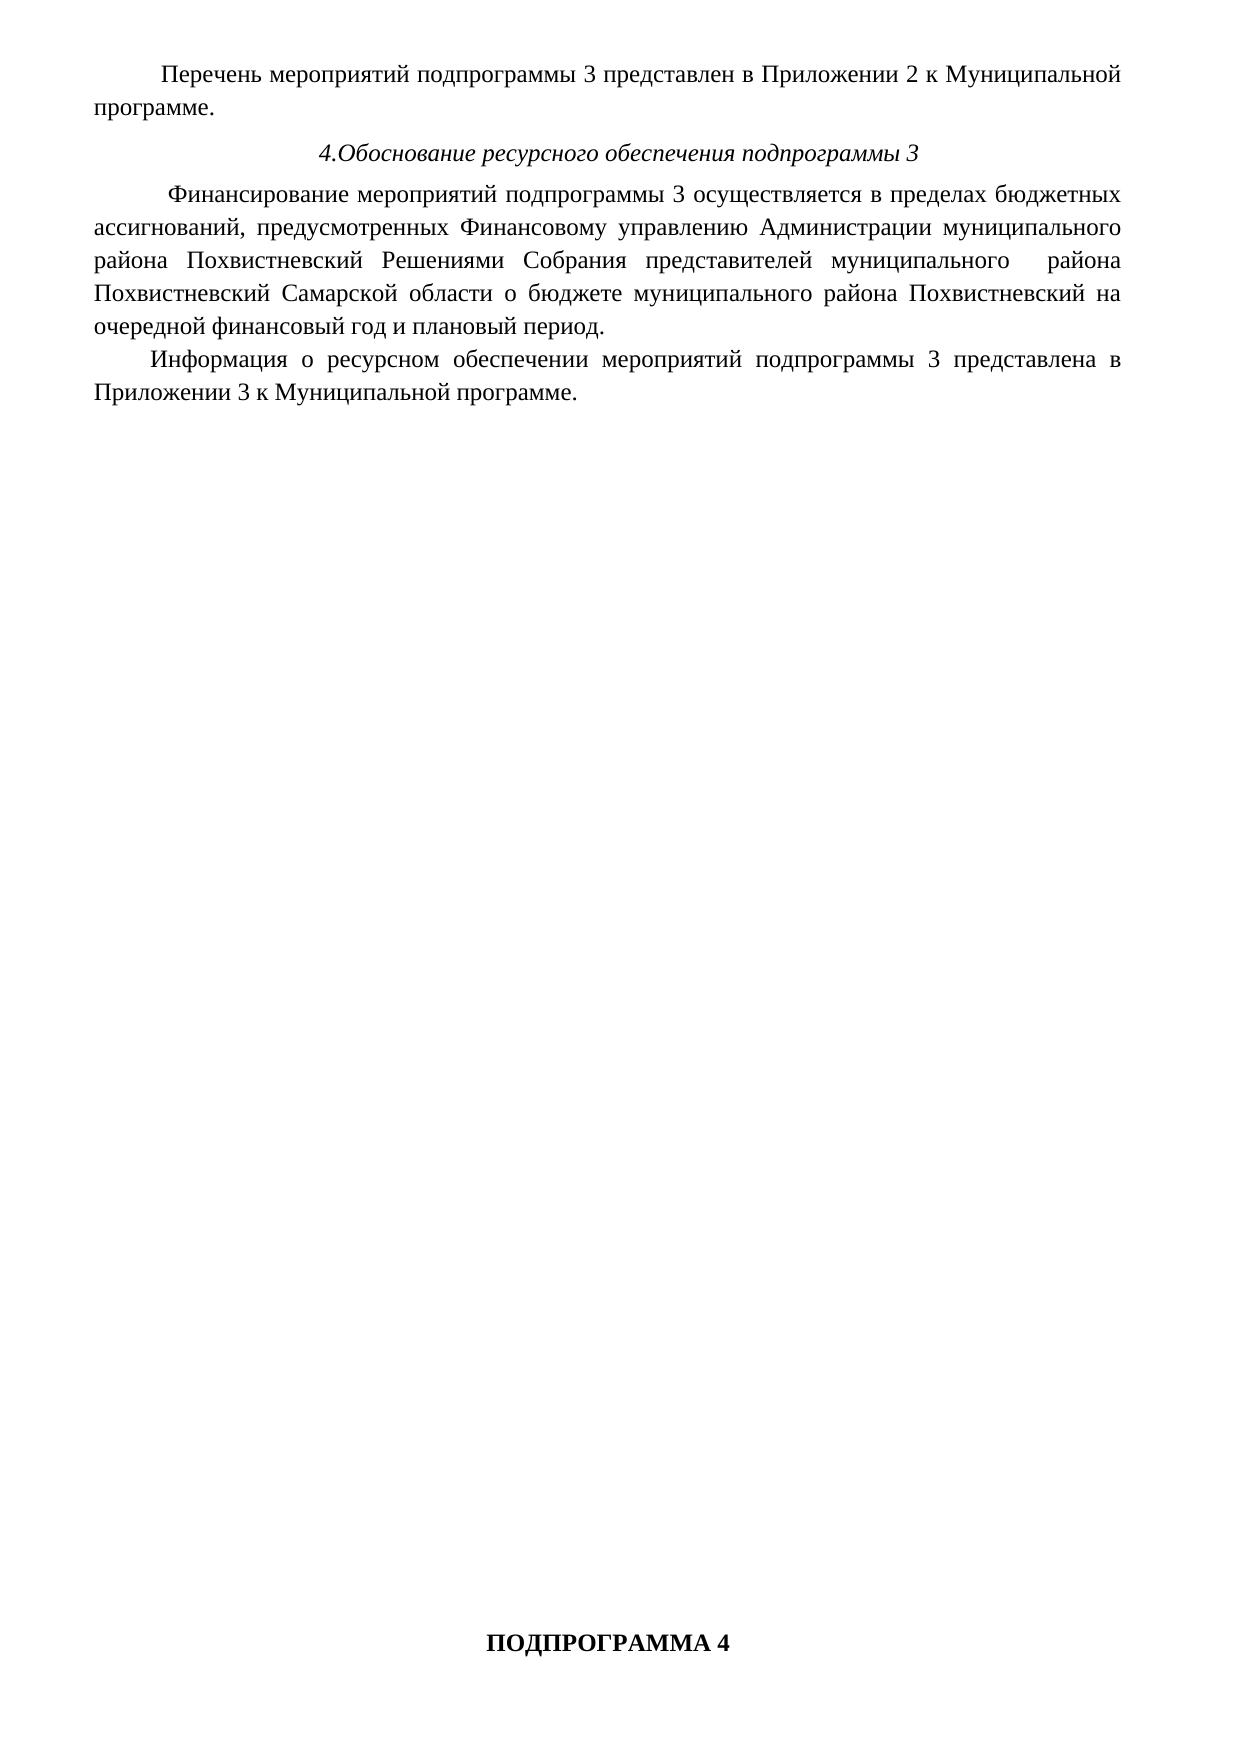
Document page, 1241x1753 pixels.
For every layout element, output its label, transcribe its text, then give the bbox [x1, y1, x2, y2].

text Перечень мероприятий подпрограммы 3 представлен в Приложении 2 к Муниципальной программе. [94, 59, 1122, 121]
text Финансирование мероприятий подпрограммы 3 осуществляется в пределах бюджетных ассигнований, предусмотренных Финансовому управлению Администрации муниципального района Похвистневский Решениями Собрания представителей муниципального района Похвистневский Самарской области о бюджете муниципального района Похвистневский на очередной финансовый год и плановый период. [94, 179, 1122, 340]
text ПОДПРОГРАММА 4 [94, 1628, 1122, 1657]
text Информация о ресурсном обеспечении мероприятий подпрограммы 3 представлена в Приложении 3 к Муниципальной программе. [94, 344, 1122, 406]
text 4.Обоснование ресурсного обеспечения подпрограммы 3 [94, 138, 1122, 166]
